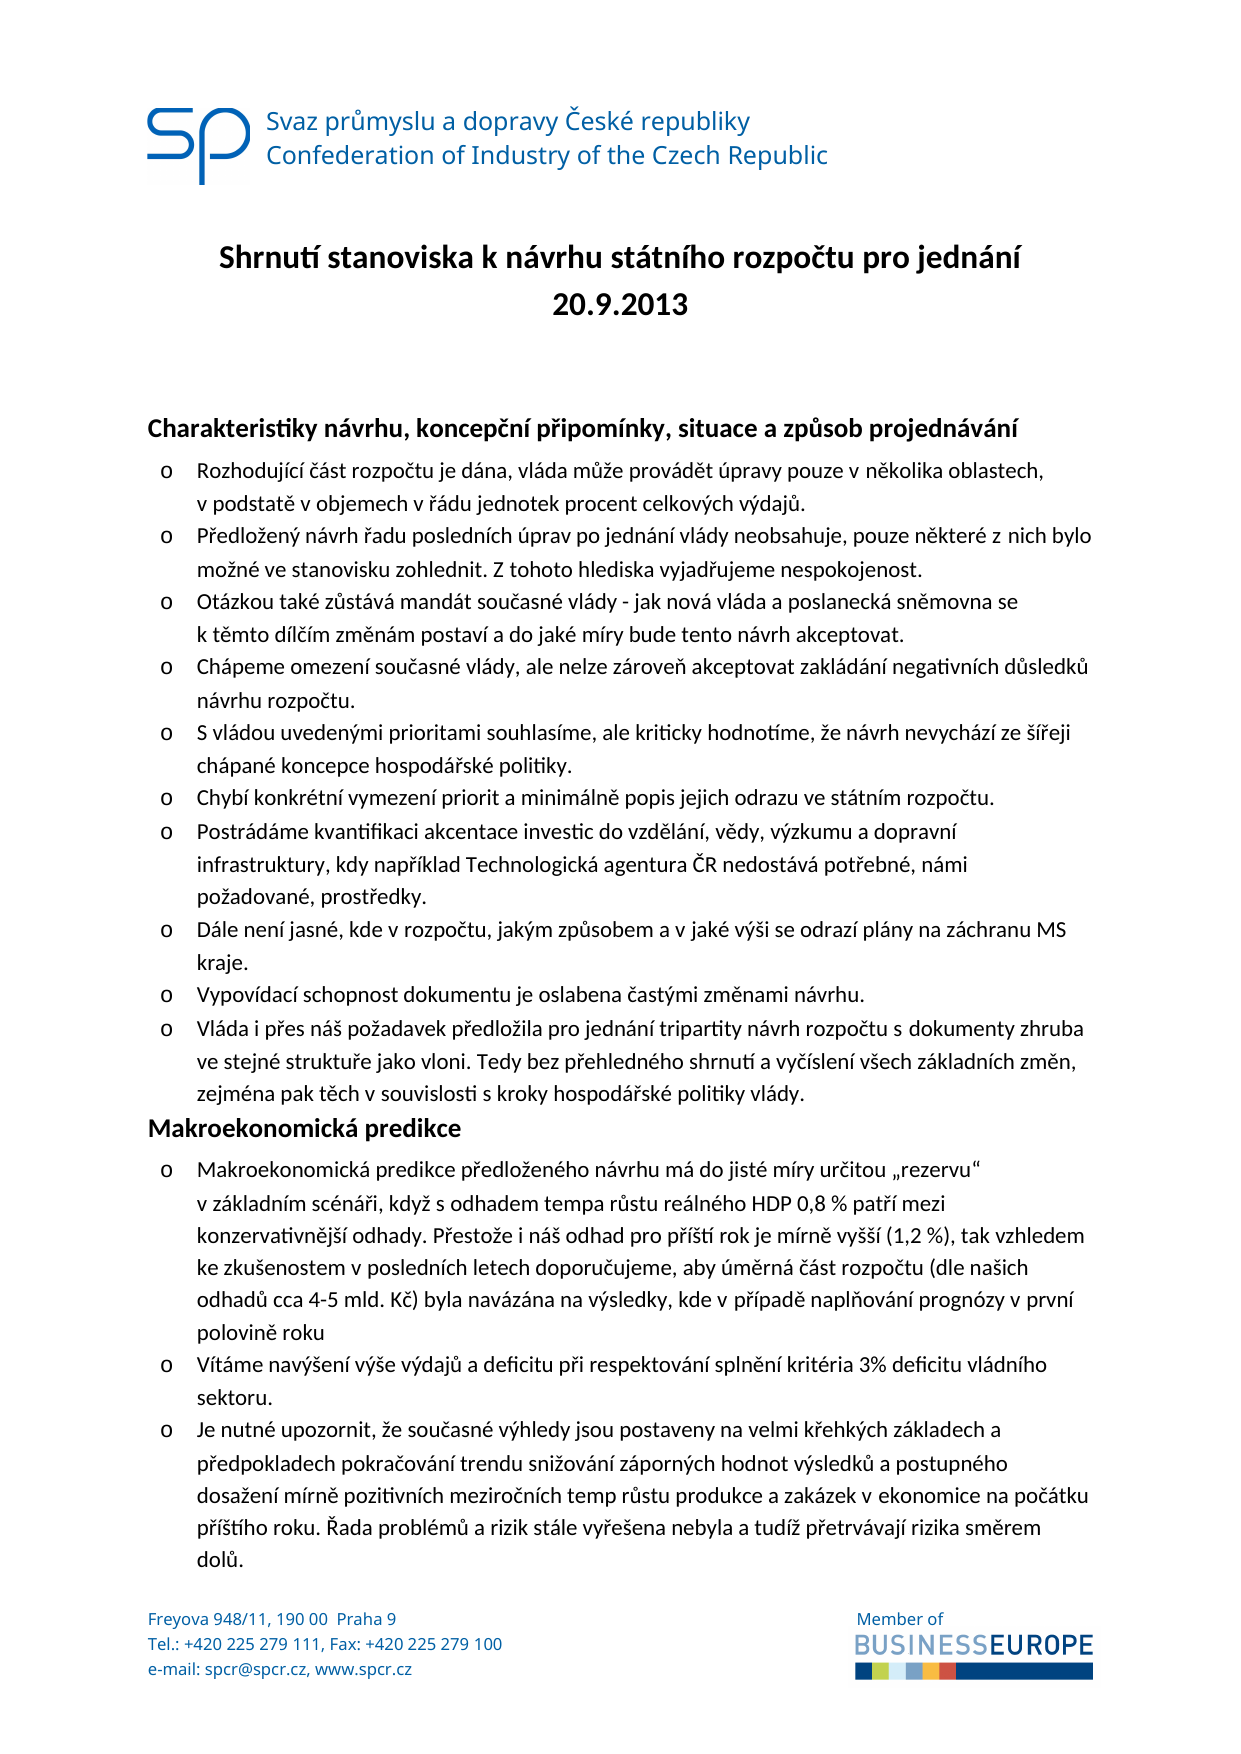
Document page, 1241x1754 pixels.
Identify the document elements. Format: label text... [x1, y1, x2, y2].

list Dále není jasné, kde v rozpočtu, jakým způsobem a v jaké výši se odrazí plány na záchranu MS kraje. [159, 915, 1092, 976]
text Charakteristiky návrhu, koncepční připomínky, situace a způsob projednávání [148, 412, 1092, 445]
picture [147, 108, 250, 185]
list Vláda i přes náš požadavek předložila pro jednání tripartity návrh rozpočtu s dokumenty zhruba ve stejné struktuře jako vloni. Tedy bez přehledného shrnutí a vyčíslení všech základních změn, zejména pak těch v souvislosti s kroky hospodářské politiky vlády. [159, 1014, 1092, 1107]
list Vypovídací schopnost dokumentu je oslabena častými změnami návrhu. [159, 980, 1092, 1009]
list Otázkou také zůstává mandát současné vlády - jak nová vláda a poslanecká sněmovna se k těmto dílčím změnám postaví a do jaké míry bude tento návrh akceptovat. [159, 587, 1092, 648]
text Makroekonomická predikce [148, 1111, 1092, 1144]
list Makroekonomická predikce předloženého návrhu má do jisté míry určitou „rezervu“ v základním scénáři, když s odhadem tempa růstu reálného HDP 0,8 % patří mezi konzervativnější odhady. Přestože i náš odhad pro příští rok je mírně vyšší (1,2 %), tak vzhledem ke zkušenostem v posledních letech doporučujeme, aby úměrná část rozpočtu (dle našich odhadů cca 4-5 mld. Kč) byla navázána na výsledky, kde v případě naplňování prognózy v první polovině roku [159, 1156, 1092, 1346]
text Shrnutí stanoviska k návrhu státního rozpočtu pro jednání 20.9.2013 [148, 236, 1092, 324]
list S vládou uvedenými prioritami souhlasíme, ale kriticky hodnotíme, že návrh nevychází ze šířeji chápané koncepce hospodářské politiky. [159, 718, 1092, 779]
picture [847, 1626, 1101, 1688]
list Chybí konkrétní vymezení priorit a minimálně popis jejich odrazu ve státním rozpočtu. [159, 783, 1092, 813]
list Rozhodující část rozpočtu je dána, vláda může provádět úpravy pouze v několika oblastech, v podstatě v objemech v řádu jednotek procent celkových výdajů. [159, 456, 1092, 517]
list Vítáme navýšení výše výdajů a deficitu při respektování splnění kritéria 3% deficitu vládního sektoru. [159, 1350, 1092, 1411]
list Je nutné upozornit, že současné výhledy jsou postaveny na velmi křehkých základech a předpokladech pokračování trendu snižování záporných hodnot výsledků a postupného dosažení mírně pozitivních meziročních temp růstu produkce a zakázek v ekonomice na počátku příštího roku. Řada problémů a rizik stále vyřešena nebyla a tudíž přetrvávají rizika směrem dolů. [159, 1415, 1092, 1573]
list Chápeme omezení současné vlády, ale nelze zároveň akceptovat zakládání negativních důsledků návrhu rozpočtu. [159, 652, 1092, 714]
list Postrádáme kvantifikaci akcentace investic do vzdělání, vědy, výzkumu a dopravní infrastruktury, kdy například Technologická agentura ČR nedostává potřebné, námi požadované, prostředky. [159, 817, 1092, 911]
list Předložený návrh řadu posledních úprav po jednání vlády neobsahuje, pouze některé z nich bylo možné ve stanovisku zohlednit. Z tohoto hlediska vyjadřujeme nespokojenost. [159, 521, 1092, 583]
